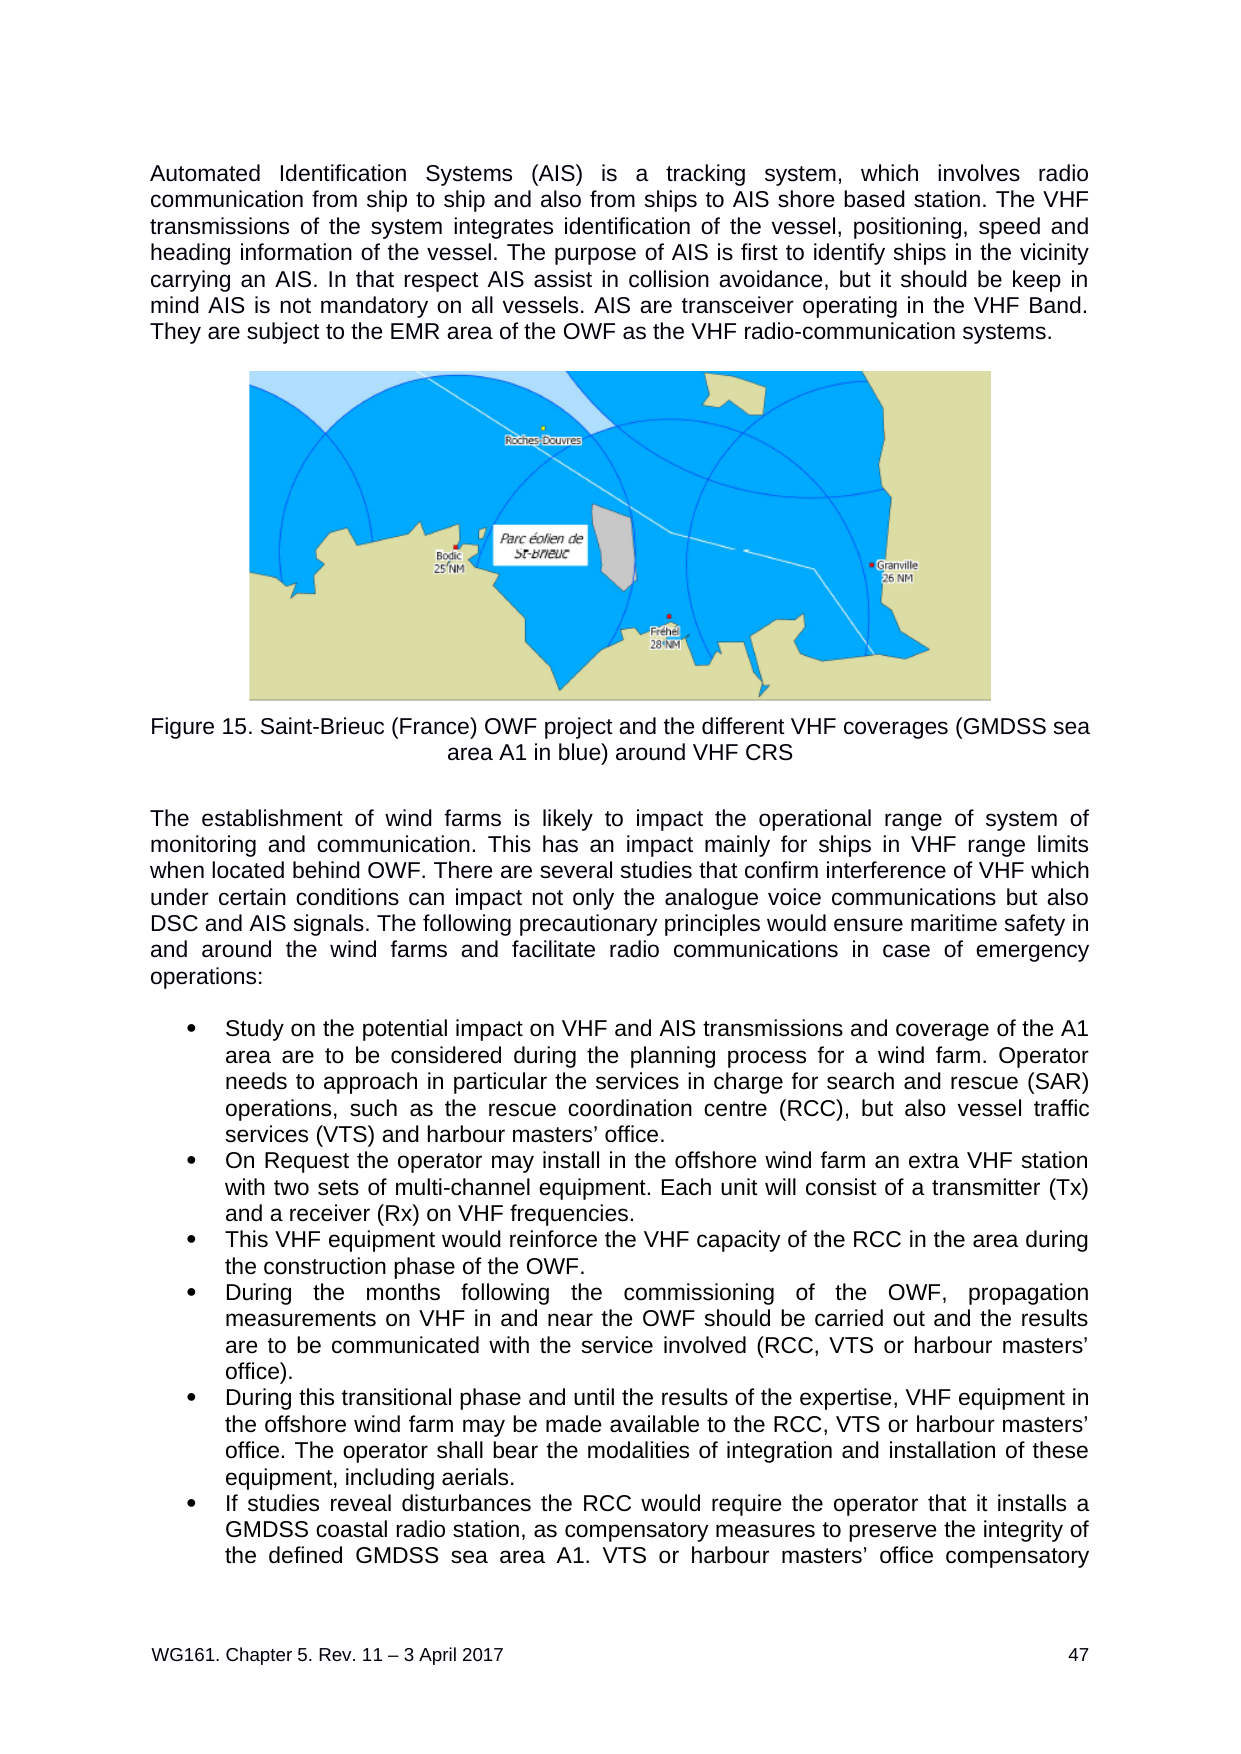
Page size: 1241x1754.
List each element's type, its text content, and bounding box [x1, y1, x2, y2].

list This VHF equipment would reinforce the VHF capacity of the RCC in the area during the construction phase of the OWF. [187, 1226, 1090, 1279]
list During the months following the commissioning of the OWF, propagation measurements on VHF in and near the OWF should be carried out and the results are to be communicated with the service involved (RCC, VTS or harbour masters’ office). [187, 1279, 1090, 1384]
text The establishment of wind farms is likely to impact the operational range of system of monitoring and communication. This has an impact mainly for ships in VHF range limits when located behind OWF. There are several studies that confirm interference of VHF which under certain conditions can impact not only the analogue voice communications but also DSC and AIS signals. The following precautionary principles would ensure maritime safety in and around the wind farms and facilitate radio communications in case of emergency operations: [150, 804, 1090, 989]
list During this transitional phase and until the results of the expertise, VHF equipment in the offshore wind farm may be made available to the RCC, VTS or harbour masters’ office. The operator shall bear the modalities of integration and installation of these equipment, including aerials. [187, 1384, 1090, 1490]
text Automated Identification Systems (AIS) is a tracking system, which involves radio communication from ship to ship and also from ships to AIS shore based station. The VHF transmissions of the system integrates identification of the vessel, positioning, speed and heading information of the vessel. The purpose of AIS is first to identify ships in the vicinity carrying an AIS. In that respect AIS assist in collision avoidance, but it should be keep in mind AIS is not mandatory on all vessels. AIS are transceiver operating in the VHF Band. They are subject to the EMR area of the OWF as the VHF radio-communication systems. [150, 160, 1090, 344]
list Study on the potential impact on VHF and AIS transmissions and coverage of the A1 area are to be considered during the planning process for a wind farm. Operator needs to approach in particular the services in charge for search and rescue (SAR) operations, such as the rescue coordination centre (RCC), but also vessel traffic services (VTS) and harbour masters’ office. [187, 1015, 1090, 1147]
text Figure 15. Saint-Brieuc (France) OWF project and the different VHF coverages (GMDSS sea area A1 in blue) around VHF CRS [150, 713, 1090, 766]
list On Request the operator may install in the offshore wind farm an extra VHF station with two sets of multi-channel equipment. Each unit will consist of a transmitter (Tx) and a receiver (Rx) on VHF frequencies. [187, 1147, 1090, 1226]
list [187, 1490, 1090, 1569]
